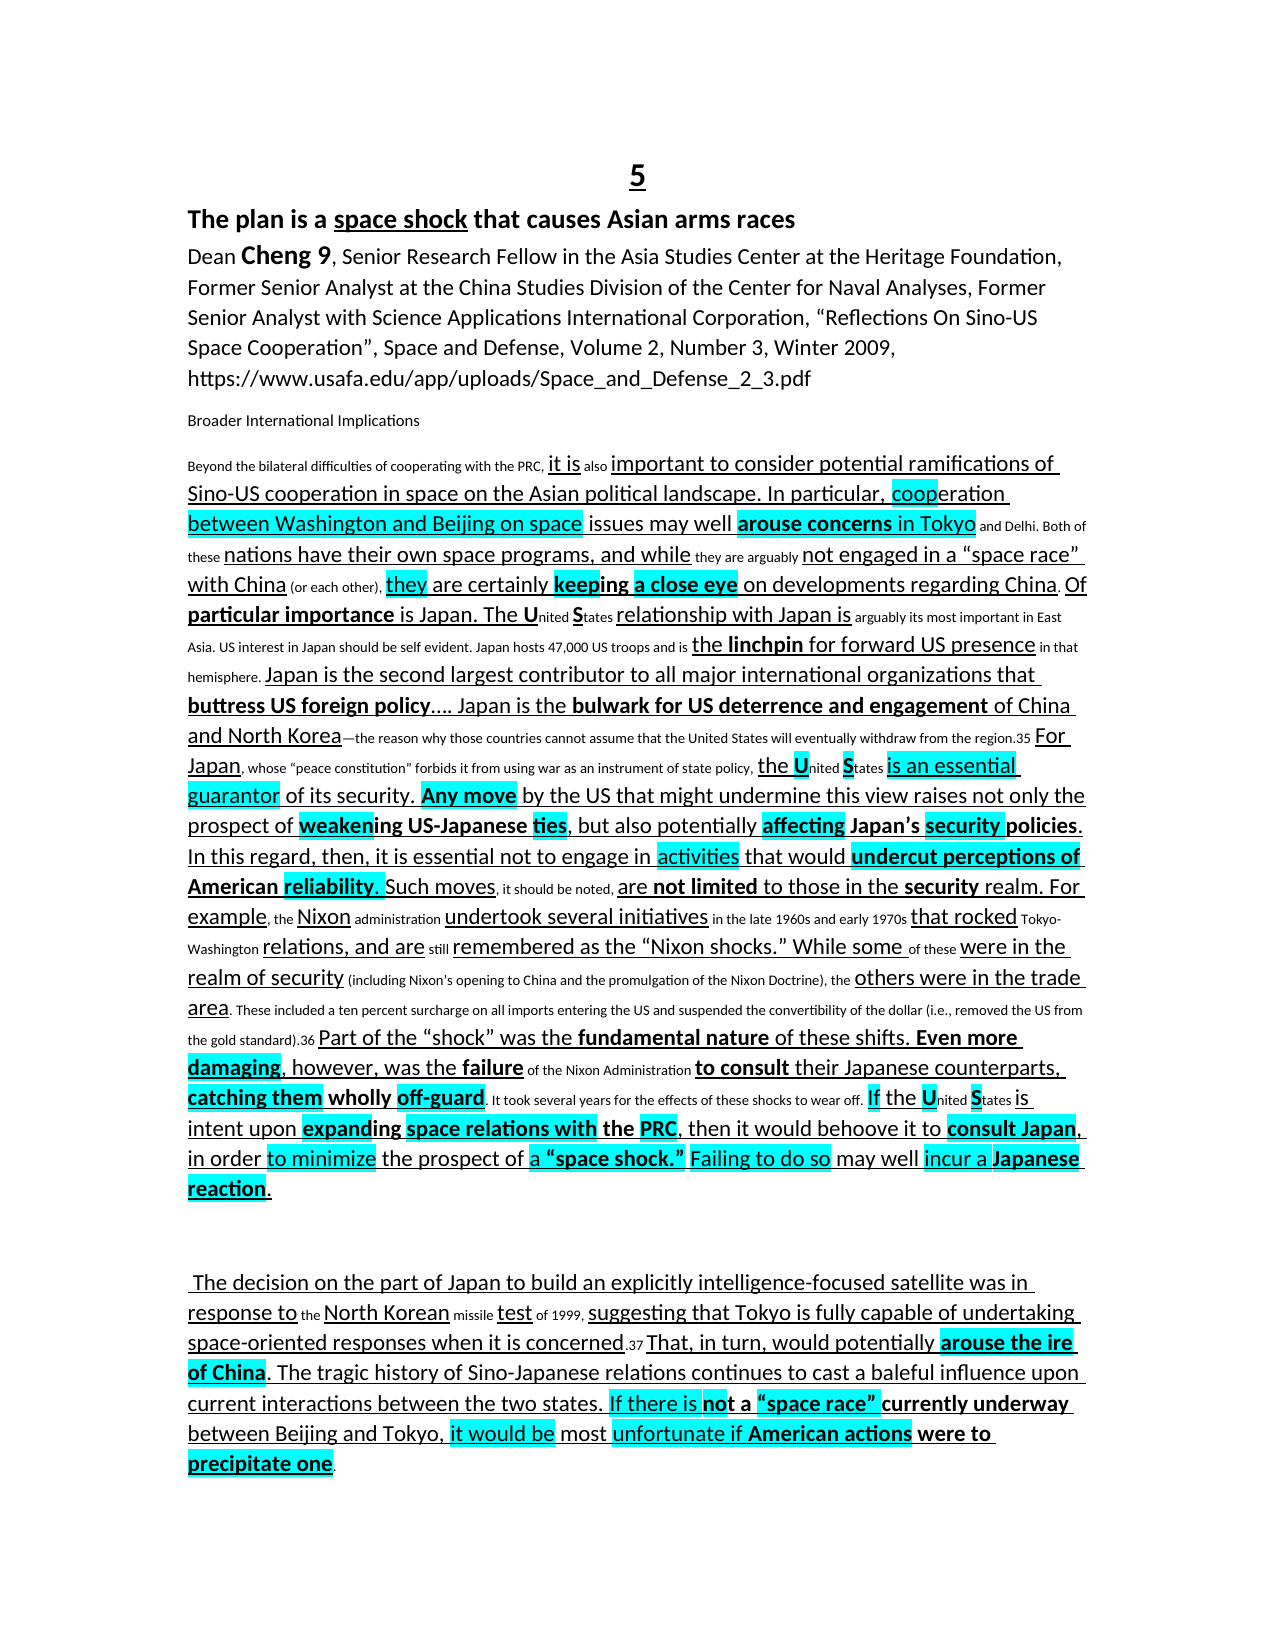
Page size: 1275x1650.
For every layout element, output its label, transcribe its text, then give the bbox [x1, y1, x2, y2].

text Broader International Implications [187, 411, 1087, 431]
text The decision on the part of Japan to build an explicitly intelligence-focused satellite was in response to the North Korean missile test of 1999, suggesting that Tokyo is fully capable of undertaking space-oriented responses when it is concerned.37 That, in turn, would potentially arouse the ire of China. The tragic history of Sino-Japanese relations continues to cast a baleful influence upon current interactions between the two states. If there is not a “space race” currently underway between Beijing and Tokyo, it would be most unfortunate if American actions were to precipitate one. [187, 1268, 1087, 1477]
subtitle 5 [187, 154, 1087, 195]
text Beyond the bilateral difficulties of cooperating with the PRC, it is also important to consider potential ramifications of Sino-US cooperation in space on the Asian political landscape. In particular, cooperation between Washington and Beijing on space issues may well arouse concerns in Tokyo and Delhi. Both of these nations have their own space programs, and while they are arguably not engaged in a “space race” with China (or each other), they are certainly keeping a close eye on developments regarding China. Of particular importance is Japan. The United States relationship with Japan is arguably its most important in East Asia. US interest in Japan should be self evident. Japan hosts 47,000 US troops and is the linchpin for forward US presence in that hemisphere. Japan is the second largest contributor to all major international organizations that buttress US foreign policy…. Japan is the bulwark for US deterrence and engagement of China and North Korea—the reason why those countries cannot assume that the United States will eventually withdraw from the region.35 For Japan, whose “peace constitution” forbids it from using war as an instrument of state policy, the United States is an essential guarantor of its security. Any move by the US that might undermine this view raises not only the prospect of weakening US-Japanese ties, but also potentially affecting Japan’s security policies. In this regard, then, it is essential not to engage in activities that would undercut perceptions of American reliability. Such moves, it should be noted, are not limited to those in the security realm. For example, the Nixon administration undertook several initiatives in the late 1960s and early 1970s that rocked Tokyo-Washington relations, and are still remembered as the “Nixon shocks.” While some of these were in the realm of security (including Nixon’s opening to China and the promulgation of the Nixon Doctrine), the others were in the trade area. These included a ten percent surcharge on all imports entering the US and suspended the convertibility of the dollar (i.e., removed the US from the gold standard).36 Part of the “shock” was the fundamental nature of these shifts. Even more damaging, however, was the failure of the Nixon Administration to consult their Japanese counterparts, catching them wholly off-guard. It took several years for the effects of these shocks to wear off. If the United States is intent upon expanding space relations with the PRC, then it would behoove it to consult Japan, in order to minimize the prospect of a “space shock.” Failing to do so may well incur a Japanese reaction. [187, 449, 1087, 1138]
text Dean Cheng 9, Senior Research Fellow in the Asia Studies Center at the Heritage Foundation, Former Senior Analyst at the China Studies Division of the Center for Naval Analyses, Former Senior Analyst with Science Applications International Corporation, “Reflections On Sino-US Space Cooperation”, Space and Defense, Volume 2, Number 3, Winter 2009, https://www.usafa.edu/app/uploads/Space_and_Defense_2_3.pdf [187, 238, 1087, 392]
subtitle The plan is a space shock that causes Asian arms races [187, 202, 1087, 235]
